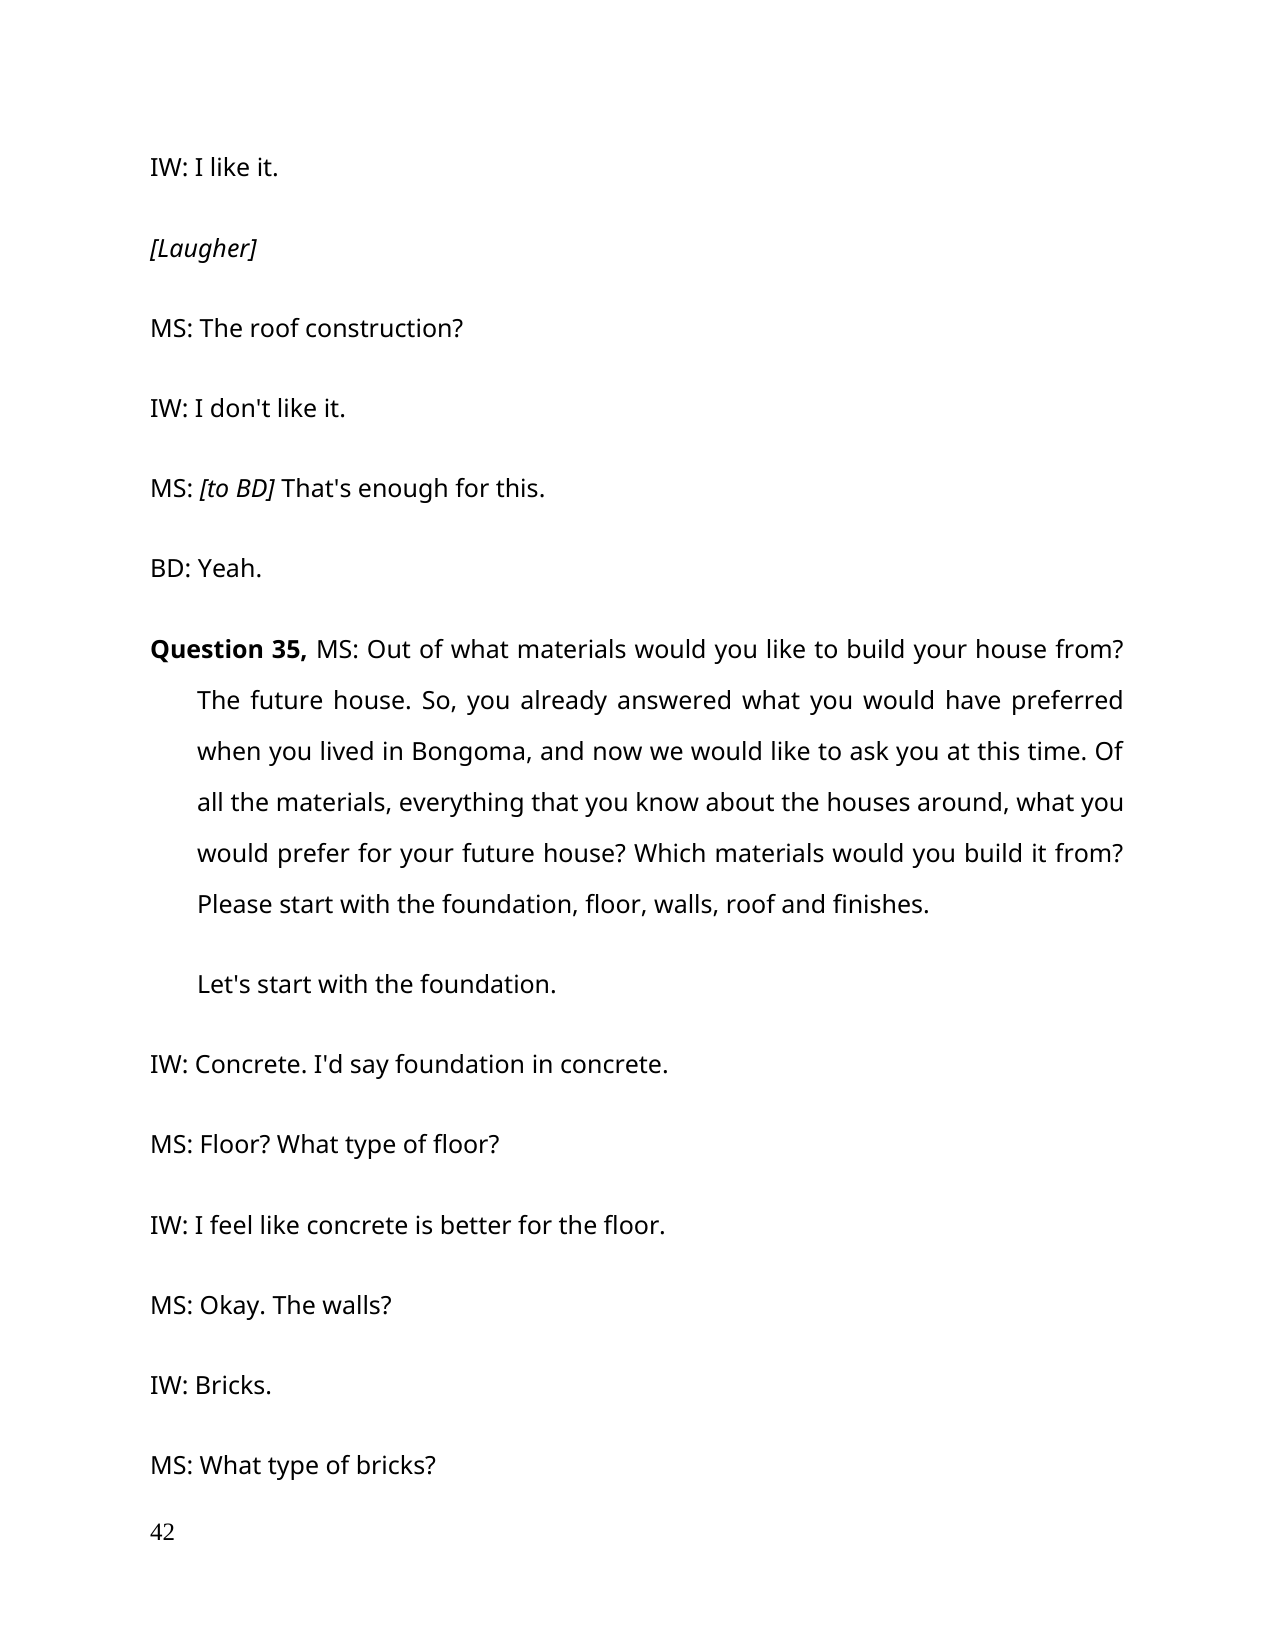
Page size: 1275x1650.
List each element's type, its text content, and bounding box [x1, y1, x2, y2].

text [Laugher] [150, 230, 1125, 264]
text Question 35, MS: Out of what materials would you like to build your house from? The future house. So, you already answered what you would have preferred when you lived in Bongoma, and now we would like to ask you at this time. Of all the materials, everything that you know about the houses around, what you would prefer for your future house? Which materials would you build it from? Please start with the foundation, floor, walls, roof and finishes. [150, 631, 1125, 921]
text IW: I don't like it. [150, 391, 1125, 425]
text MS: [to BD] That's enough for this. [150, 471, 1125, 505]
text IW: I like it. [150, 150, 1125, 184]
text MS: The roof construction? [150, 310, 1125, 344]
text BD: Yeah. [150, 551, 1125, 585]
text MS: Okay. The walls? [150, 1287, 1125, 1322]
text MS: Floor? What type of floor? [150, 1127, 1125, 1161]
text Let's start with the foundation. [197, 967, 1125, 1001]
text IW: Bricks. [150, 1368, 1125, 1402]
text IW: Concrete. I'd say foundation in concrete. [150, 1047, 1125, 1081]
text IW: I feel like concrete is better for the floor. [150, 1207, 1125, 1241]
text MS: What type of bricks? [150, 1448, 1125, 1482]
